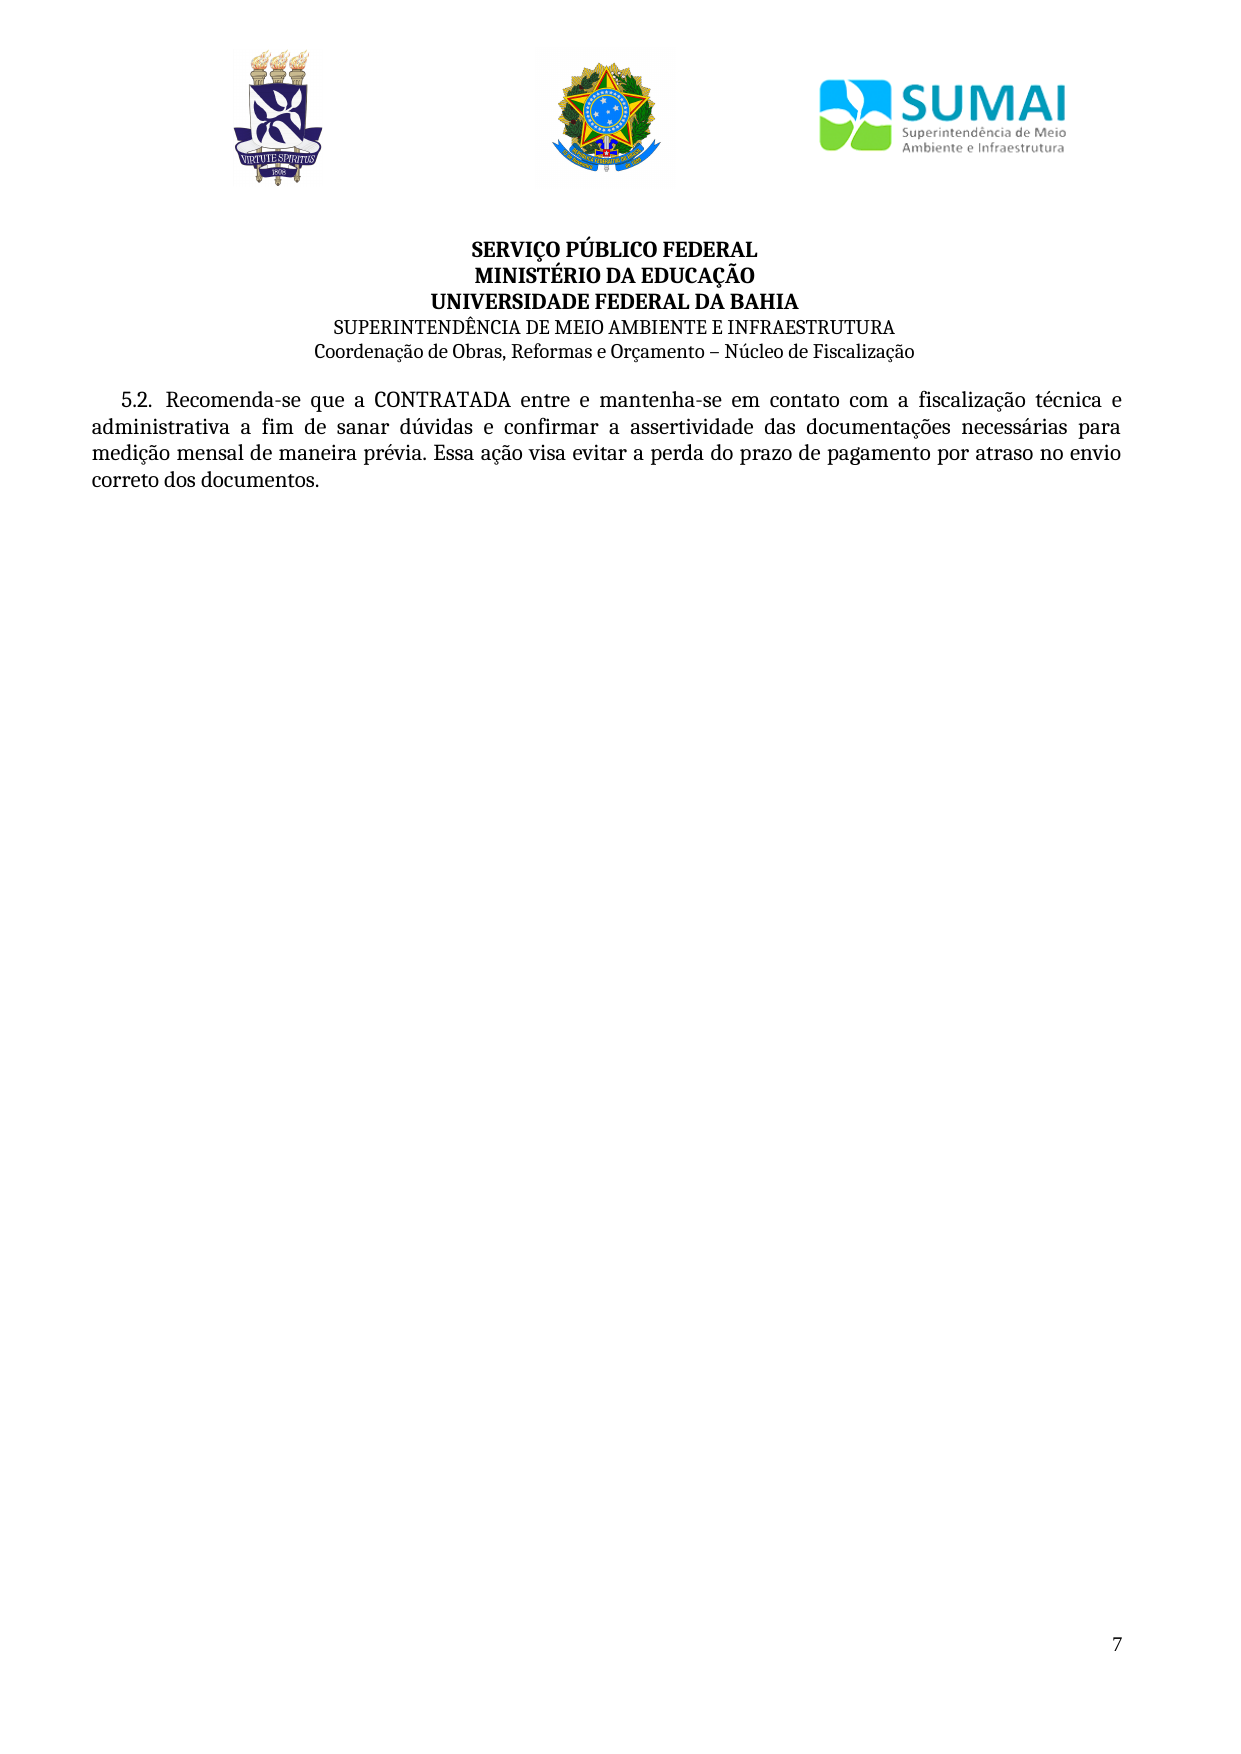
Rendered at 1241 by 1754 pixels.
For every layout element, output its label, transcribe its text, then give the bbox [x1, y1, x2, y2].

list Recomenda-se que a CONTRATADA entre e mantenha-se em contato com a fiscalização técnica e administrativa a fim de sanar dúvidas e confirmar a assertividade das documentações necessárias para medição mensal de maneira prévia. Essa ação visa evitar a perda do prazo de pagamento por atraso no envio correto dos documentos. [92, 387, 1123, 493]
picture [800, 65, 1082, 172]
picture [535, 47, 677, 189]
picture [233, 49, 323, 187]
